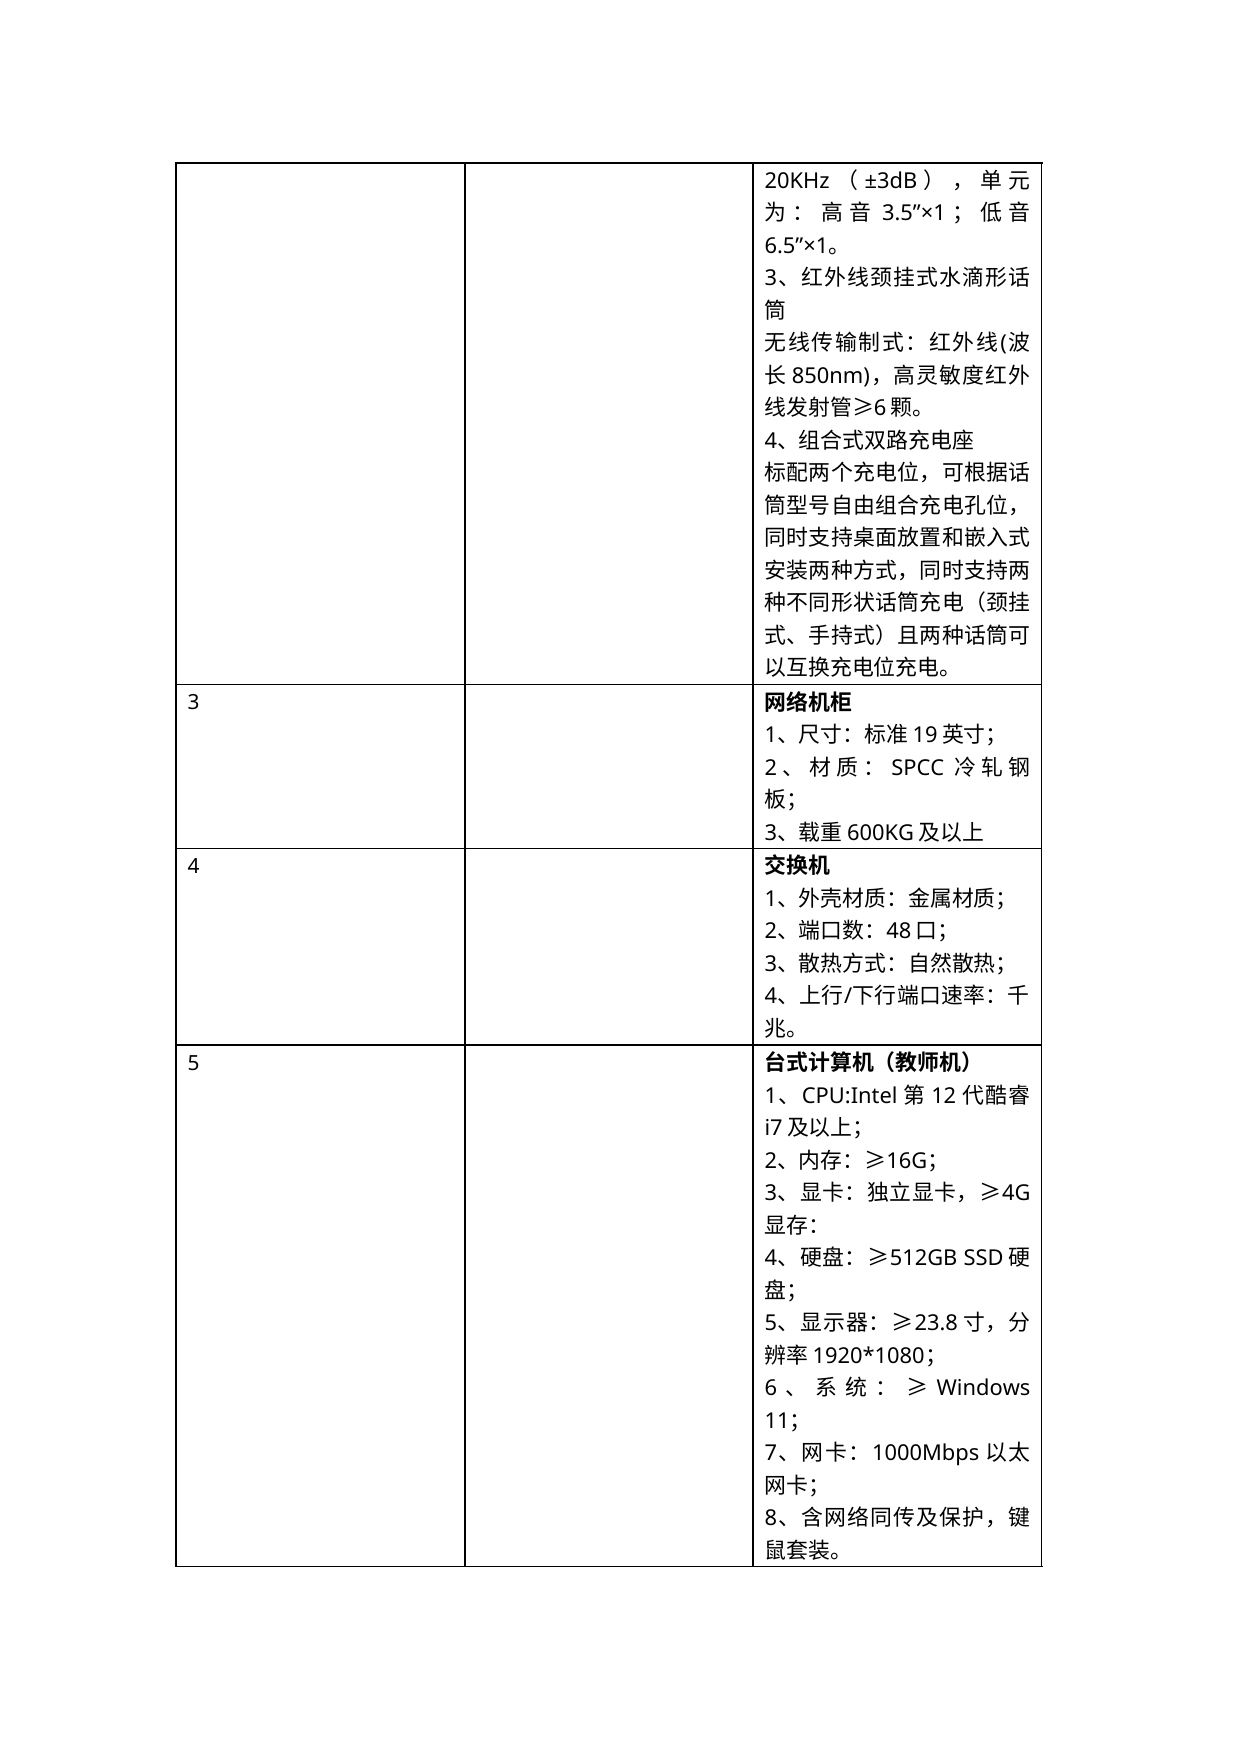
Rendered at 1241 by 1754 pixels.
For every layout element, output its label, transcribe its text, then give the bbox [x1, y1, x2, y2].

table_cell [466, 849, 752, 1044]
table_cell 5 [177, 1046, 464, 1566]
table_cell [466, 685, 752, 848]
table_cell 交换机 1、外壳材质：金属材质； 2、端口数：48口； 3、散热方式：自然散热； 4、上行/下行端口速率：千兆。 [754, 849, 1041, 1044]
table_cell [754, 1046, 1041, 1566]
table_cell 网络机柜 1、尺寸：标准19英寸； 2、材质：SPCC冷轧钢板； 3、载重600KG及以上 [754, 685, 1041, 848]
table_cell [466, 164, 752, 683]
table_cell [754, 164, 1041, 683]
table_cell [466, 1046, 752, 1566]
table_cell 4 [177, 849, 464, 1044]
table_cell 3 [177, 685, 464, 848]
table_cell 2 [177, 164, 464, 683]
